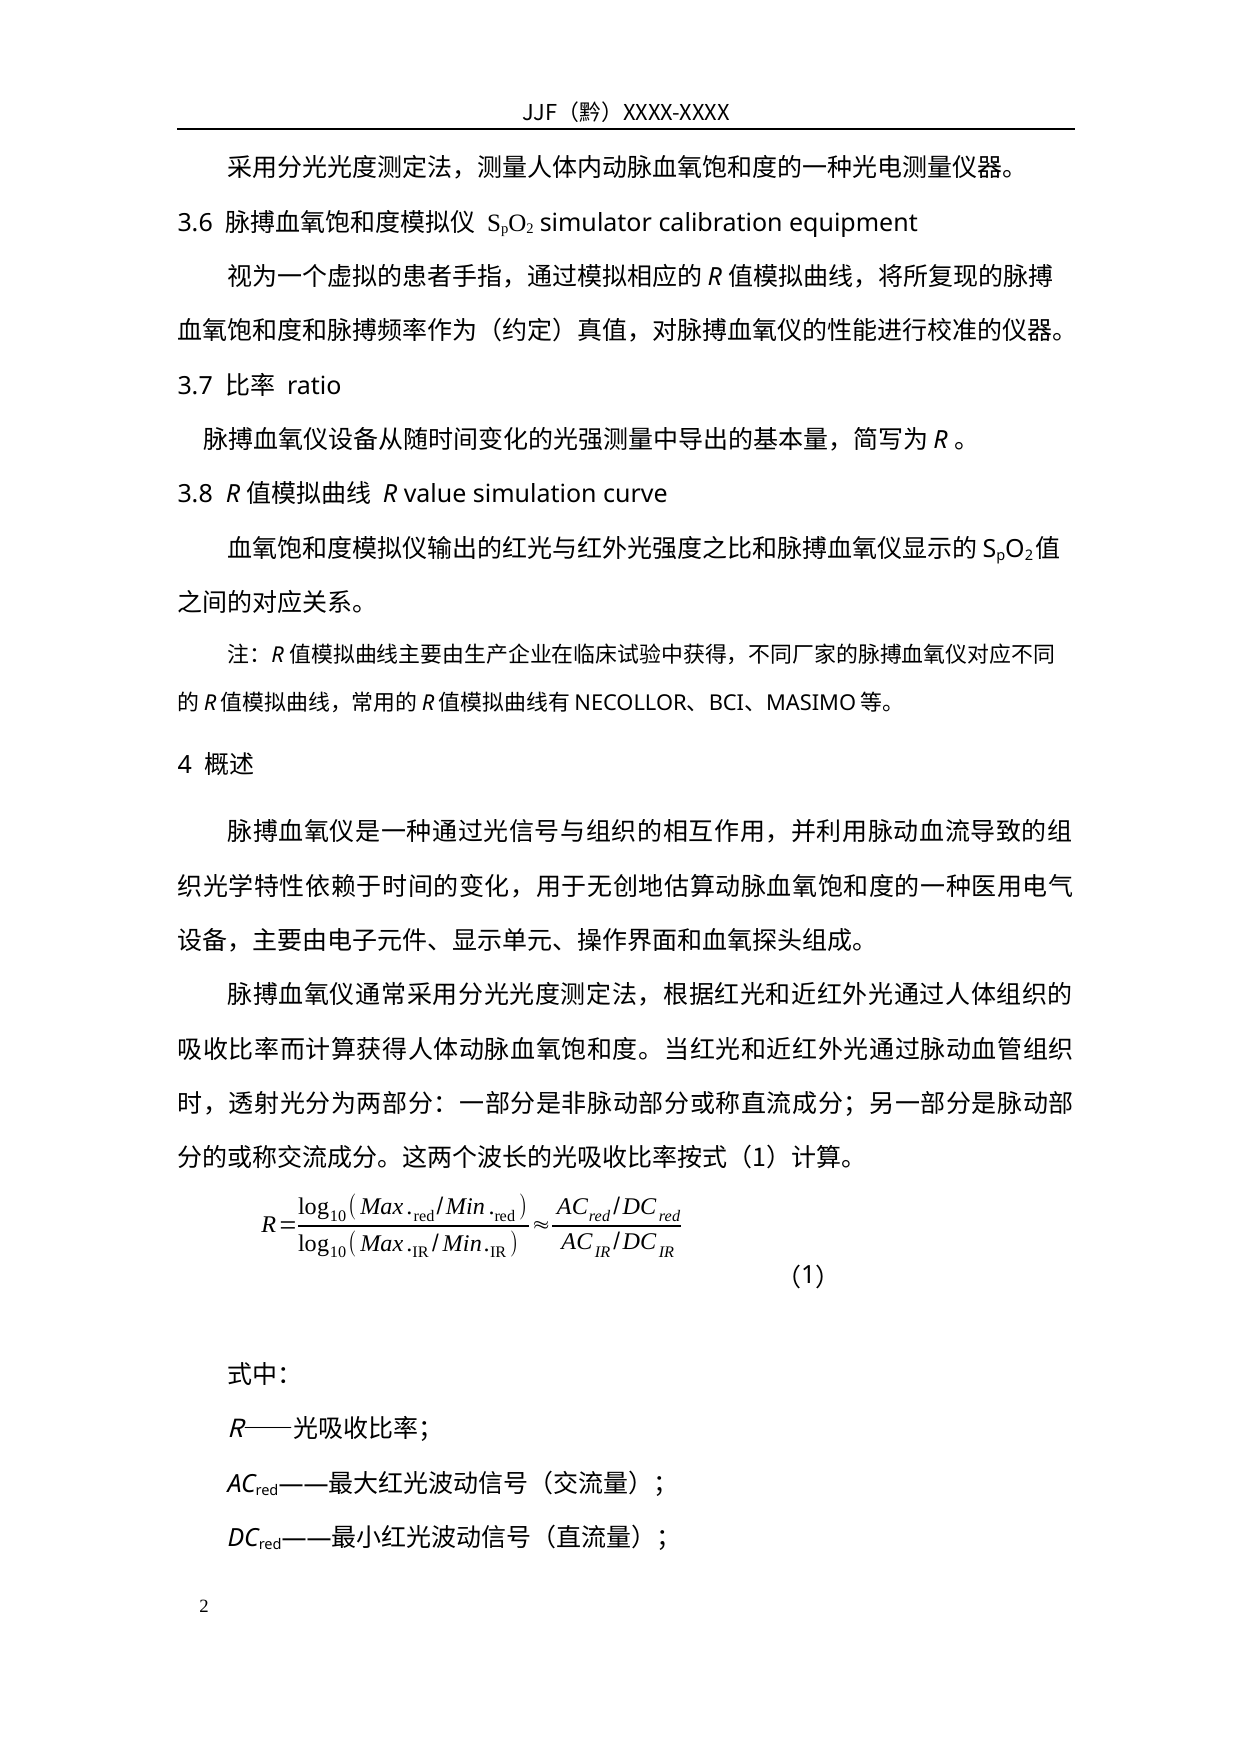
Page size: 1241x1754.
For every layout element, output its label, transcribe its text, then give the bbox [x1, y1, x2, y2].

text 4 概述 [177, 745, 1075, 781]
text ACred——最大红光波动信号（交流量）； [177, 1463, 1075, 1499]
text 脉搏血氧仪通常采用分光光度测定法，根据红光和近红外光通过人体组织的吸收比率而计算获得人体动脉血氧饱和度。当红光和近红外光通过脉动血管组织时，透射光分为两部分：一部分是非脉动部分或称直流成分；另一部分是脉动部分的或称交流成分。这两个波长的光吸收比率按式（1）计算。 [177, 975, 1075, 1174]
text 3.7 比率 ratio [177, 365, 1075, 401]
text （1） [177, 1192, 1075, 1314]
text 式中： [177, 1354, 1075, 1391]
text 视为一个虚拟的患者手指，通过模拟相应的R 值模拟曲线，将所复现的脉搏血氧饱和度和脉搏频率作为（约定）真值，对脉搏血氧仪的性能进行校准的仪器。 [177, 256, 1075, 347]
text DCred——最小红光波动信号（直流量）； [177, 1517, 1075, 1554]
text 脉搏血氧仪是一种通过光信号与组织的相互作用，并利用脉动血流导致的组织光学特性依赖于时间的变化，用于无创地估算动脉血氧饱和度的一种医用电气设备，主要由电子元件、显示单元、操作界面和血氧探头组成。 [177, 812, 1075, 957]
text 脉搏血氧仪设备从随时间变化的光强测量中导出的基本量，简写为R 。 [177, 419, 1075, 456]
text 注：R 值模拟曲线主要由生产企业在临床试验中获得，不同厂家的脉搏血氧仪对应不同的R值模拟曲线，常用的R值模拟曲线有NECOLLOR、BCI、MASIMO等。 [177, 637, 1075, 716]
text R——光吸收比率； [177, 1409, 1075, 1445]
text 采用分光光度测定法，测量人体内动脉血氧饱和度的一种光电测量仪器。 [177, 148, 1075, 184]
text 3.6 脉搏血氧饱和度模拟仪 SpO2 simulator calibration equipment [177, 202, 1075, 238]
text 血氧饱和度模拟仪输出的红光与红外光强度之比和脉搏血氧仪显示的SpO2值之间的对应关系。 [177, 528, 1075, 619]
text 3.8 R 值模拟曲线 R value simulation curve [177, 474, 1075, 510]
